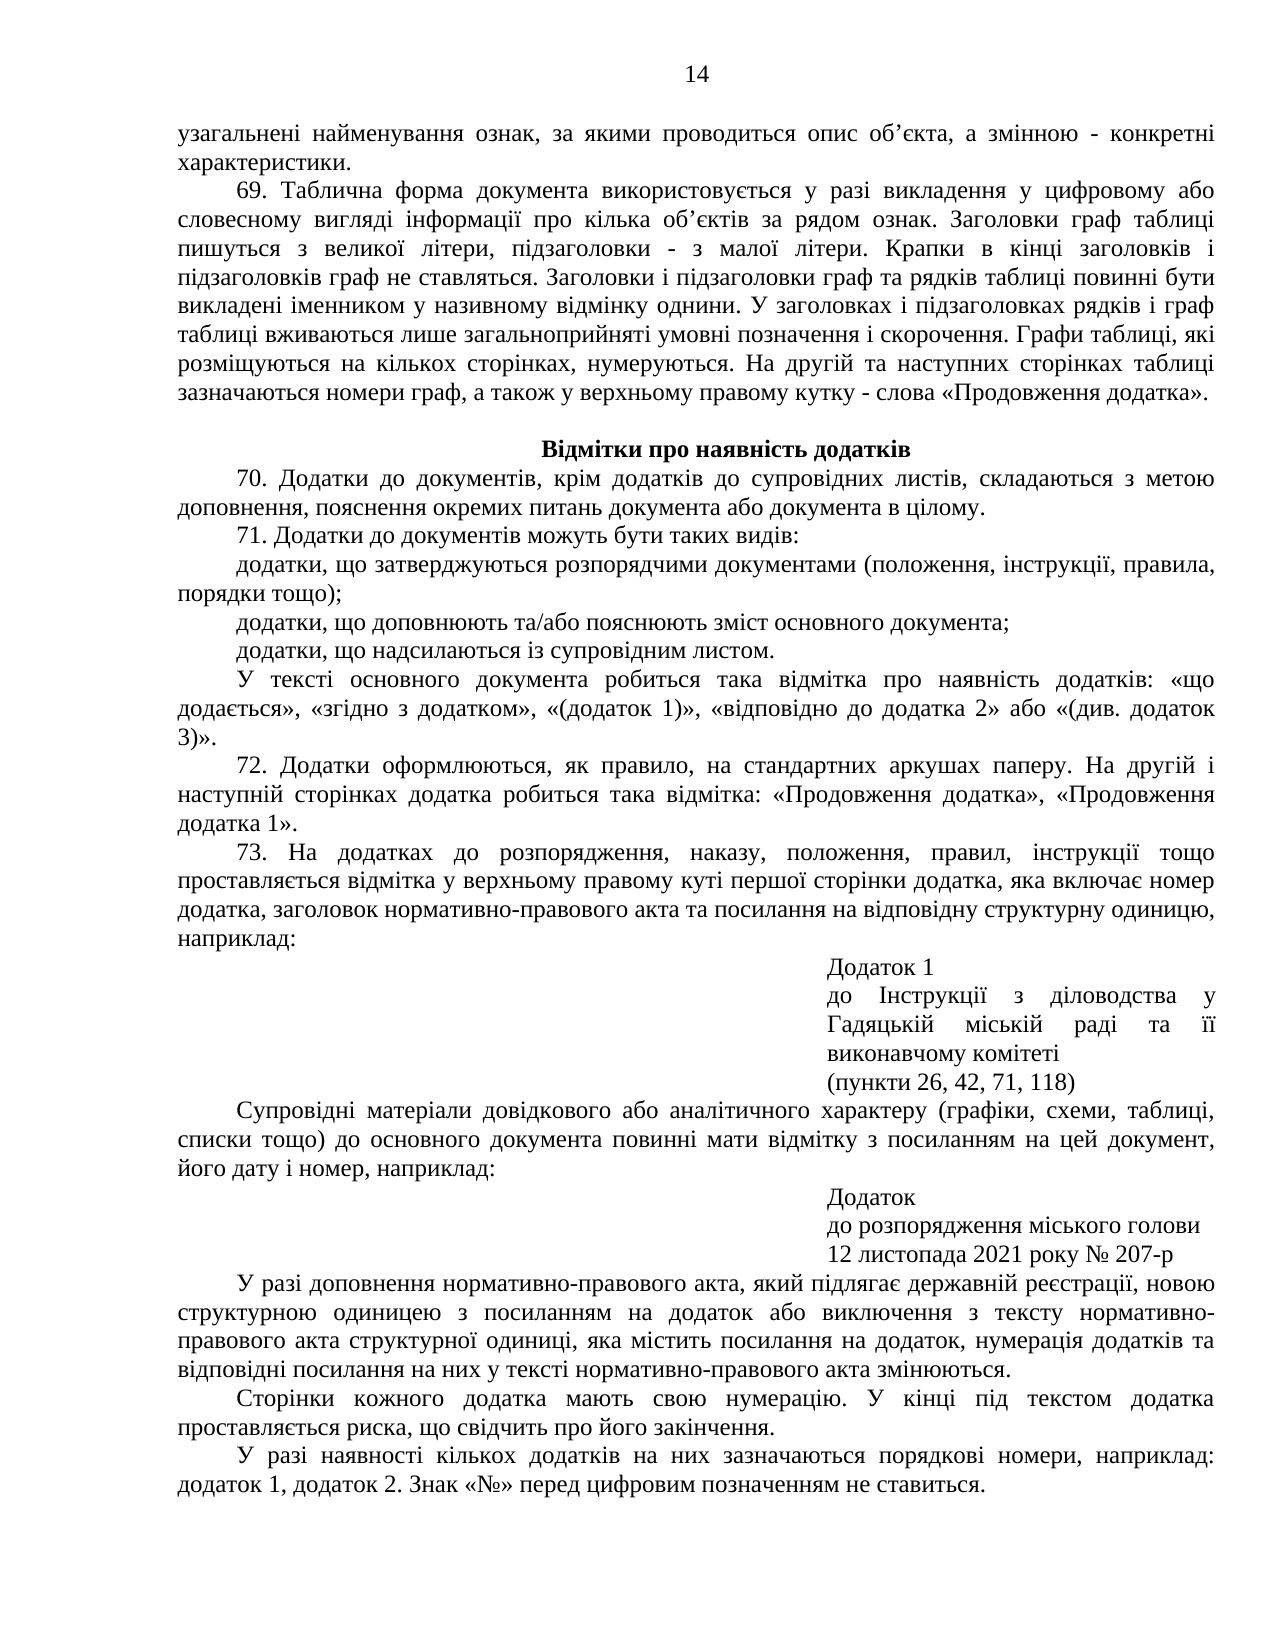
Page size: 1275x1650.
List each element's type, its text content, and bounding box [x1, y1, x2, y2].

text У тексті основного документа робиться така відмітка про наявність додатків: «що додається», «згідно з додатком», «(додаток 1)», «відповідно до додатка 2» або «(див. додаток 3)». [177, 664, 1216, 751]
text 12 листопада 2021 року № 207-р [768, 1239, 1216, 1268]
text 72. Додатки оформлюються, як правило, на стандартних аркушах паперу. На другій і наступній сторінках додатка робиться така відмітка: «Продовження додатка», «Продовження додатка 1». [177, 751, 1216, 837]
text до Інструкції з діловодства у Гадяцькій міській раді та її виконавчому комітеті [827, 981, 1216, 1067]
text 70. Додатки до документів, крім додатків до супровідних листів, складаються з метою доповнення, пояснення окремих питань документа або документа в цілому. [177, 463, 1216, 521]
text до розпорядження міського голови [768, 1211, 1216, 1239]
text У разі наявності кількох додатків на них зазначаються порядкові номери, наприклад: додаток 1, додаток 2. Знак «№» перед цифровим позначенням не ставиться. [177, 1441, 1216, 1498]
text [177, 118, 1216, 176]
text У разі доповнення нормативно-правового акта, який підлягає державній реєстрації, новою структурною одиницею з посиланням на додаток або виключення з тексту нормативно-правового акта структурної одиниці, яка містить посилання на додаток, нумерація додатків та відповідні посилання на них у тексті нормативно-правового акта змінюються. [177, 1268, 1216, 1383]
text додатки, що доповнюють та/або пояснюють зміст основного документа; [177, 607, 1216, 636]
text додатки, що затверджуються розпорядчими документами (положення, інструкції, правила, порядки тощо); [177, 549, 1216, 607]
text 69. Таблична форма документа використовується у разі викладення у цифровому або словесному вигляді інформації про кілька об’єктів за рядом ознак. Заголовки граф таблиці пишуться з великої літери, підзаголовки - з малої літери. Крапки в кінці заголовків і підзаголовків граф не ставляться. Заголовки і підзаголовки граф та рядків таблиці повинні бути викладені іменником у називному відмінку однини. У заголовках і підзаголовках рядків і граф таблиці вживаються лише загальноприйняті умовні позначення і скорочення. Графи таблиці, які розміщуються на кількох сторінках, нумеруються. На другій та наступних сторінках таблиці зазначаються номери граф, а також у верхньому правому кутку - слова «Продовження додатка». [177, 176, 1216, 406]
text (пункти 26, 42, 71, 118) [768, 1067, 1216, 1096]
text Додаток [768, 1182, 1216, 1211]
text 73. На додатках до розпорядження, наказу, положення, правил, інструкції тощо проставляється відмітка у верхньому правому куті першої сторінки додатка, яка включає номер додатка, заголовок нормативно-правового акта та посилання на відповідну структурну одиницю, наприклад: [177, 837, 1216, 952]
text Супровідні матеріали довідкового або аналітичного характеру (графіки, схеми, таблиці, списки тощо) до основного документа повинні мати відмітку з посиланням на цей документ, його дату і номер, наприклад: [177, 1096, 1216, 1182]
text 71. Додатки до документів можуть бути таких видів: [177, 521, 1216, 549]
text Сторінки кожного додатка мають свою нумерацію. У кінці під текстом додатка проставляється риска, що свідчить про його закінчення. [177, 1383, 1216, 1441]
text додатки, що надсилаються із супровідним листом. [177, 636, 1216, 664]
text Відмітки про наявність додатків [177, 434, 1216, 463]
text Додаток 1 [768, 952, 1216, 981]
